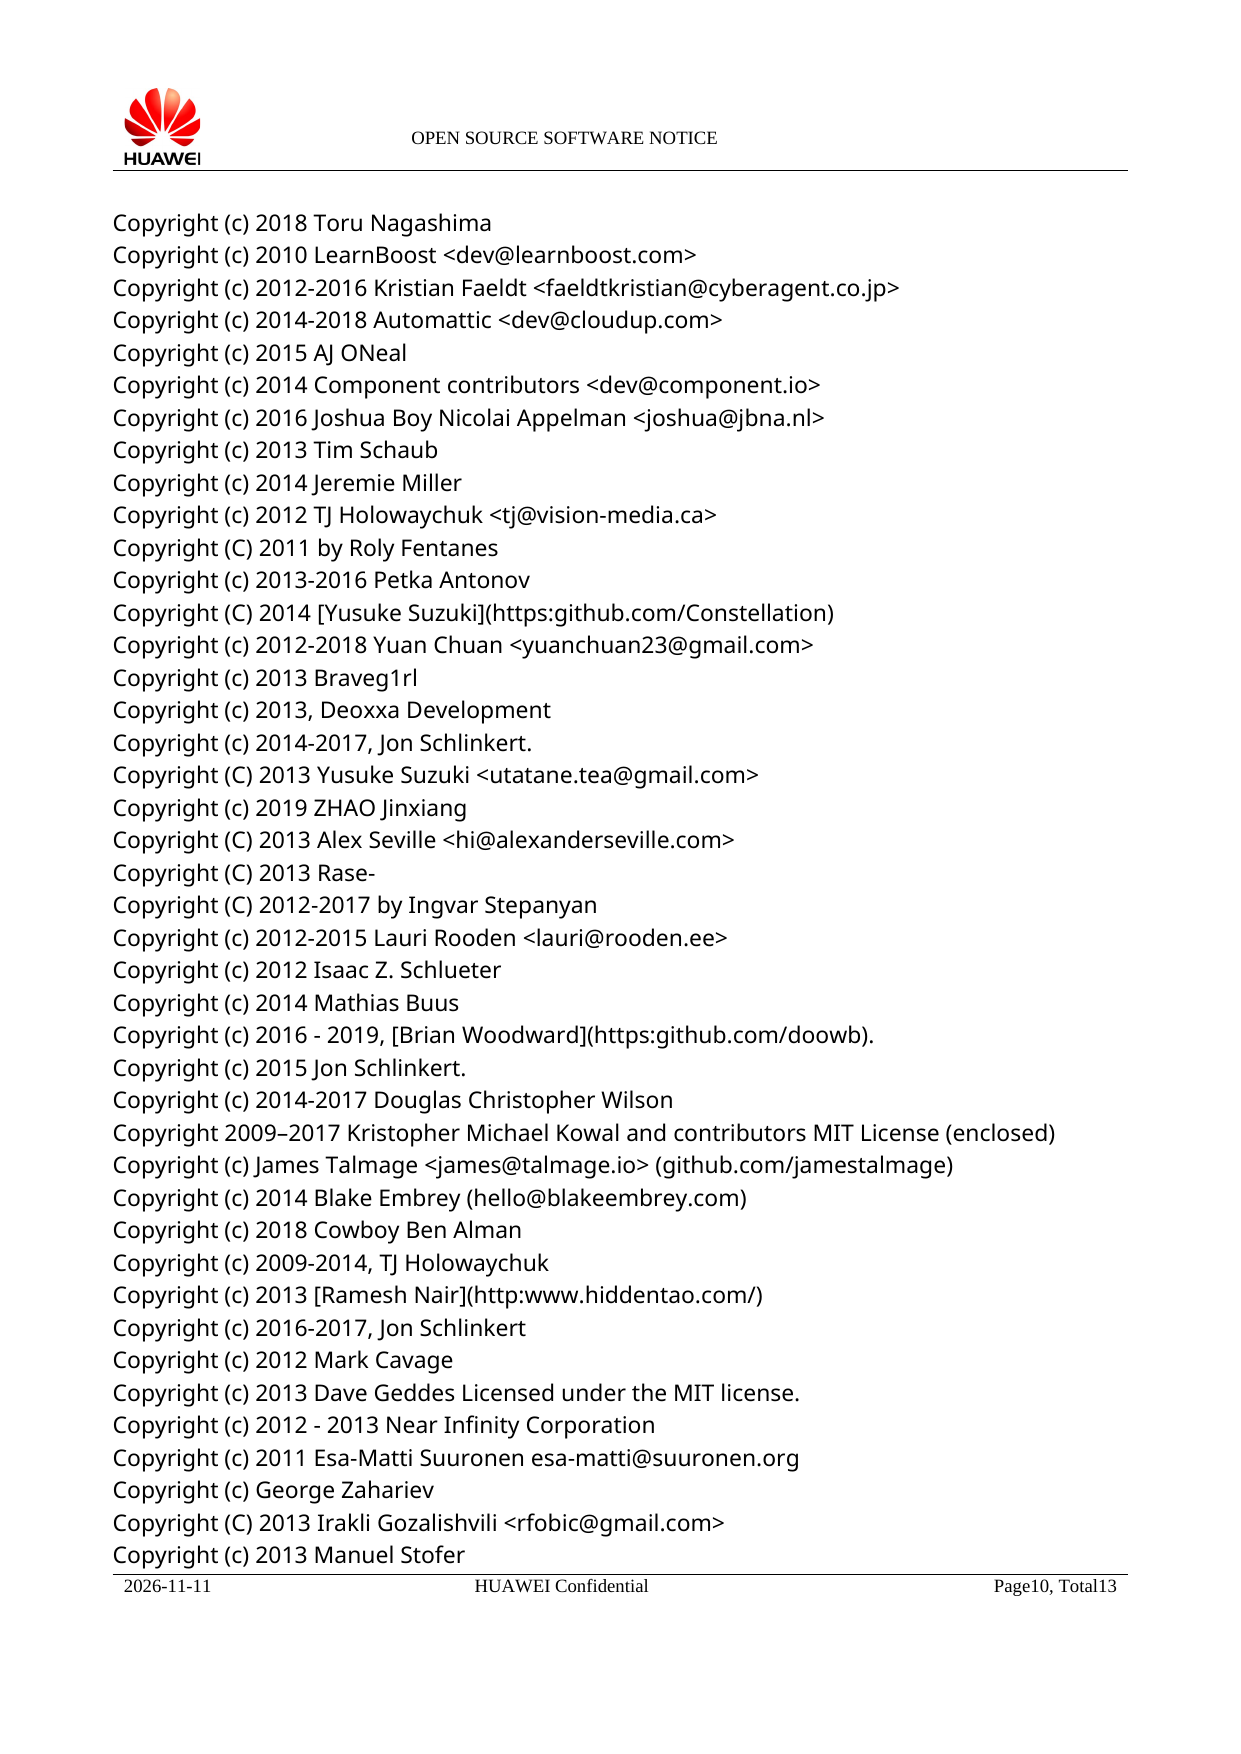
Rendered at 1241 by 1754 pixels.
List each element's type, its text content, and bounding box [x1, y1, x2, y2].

picture [124, 88, 201, 165]
